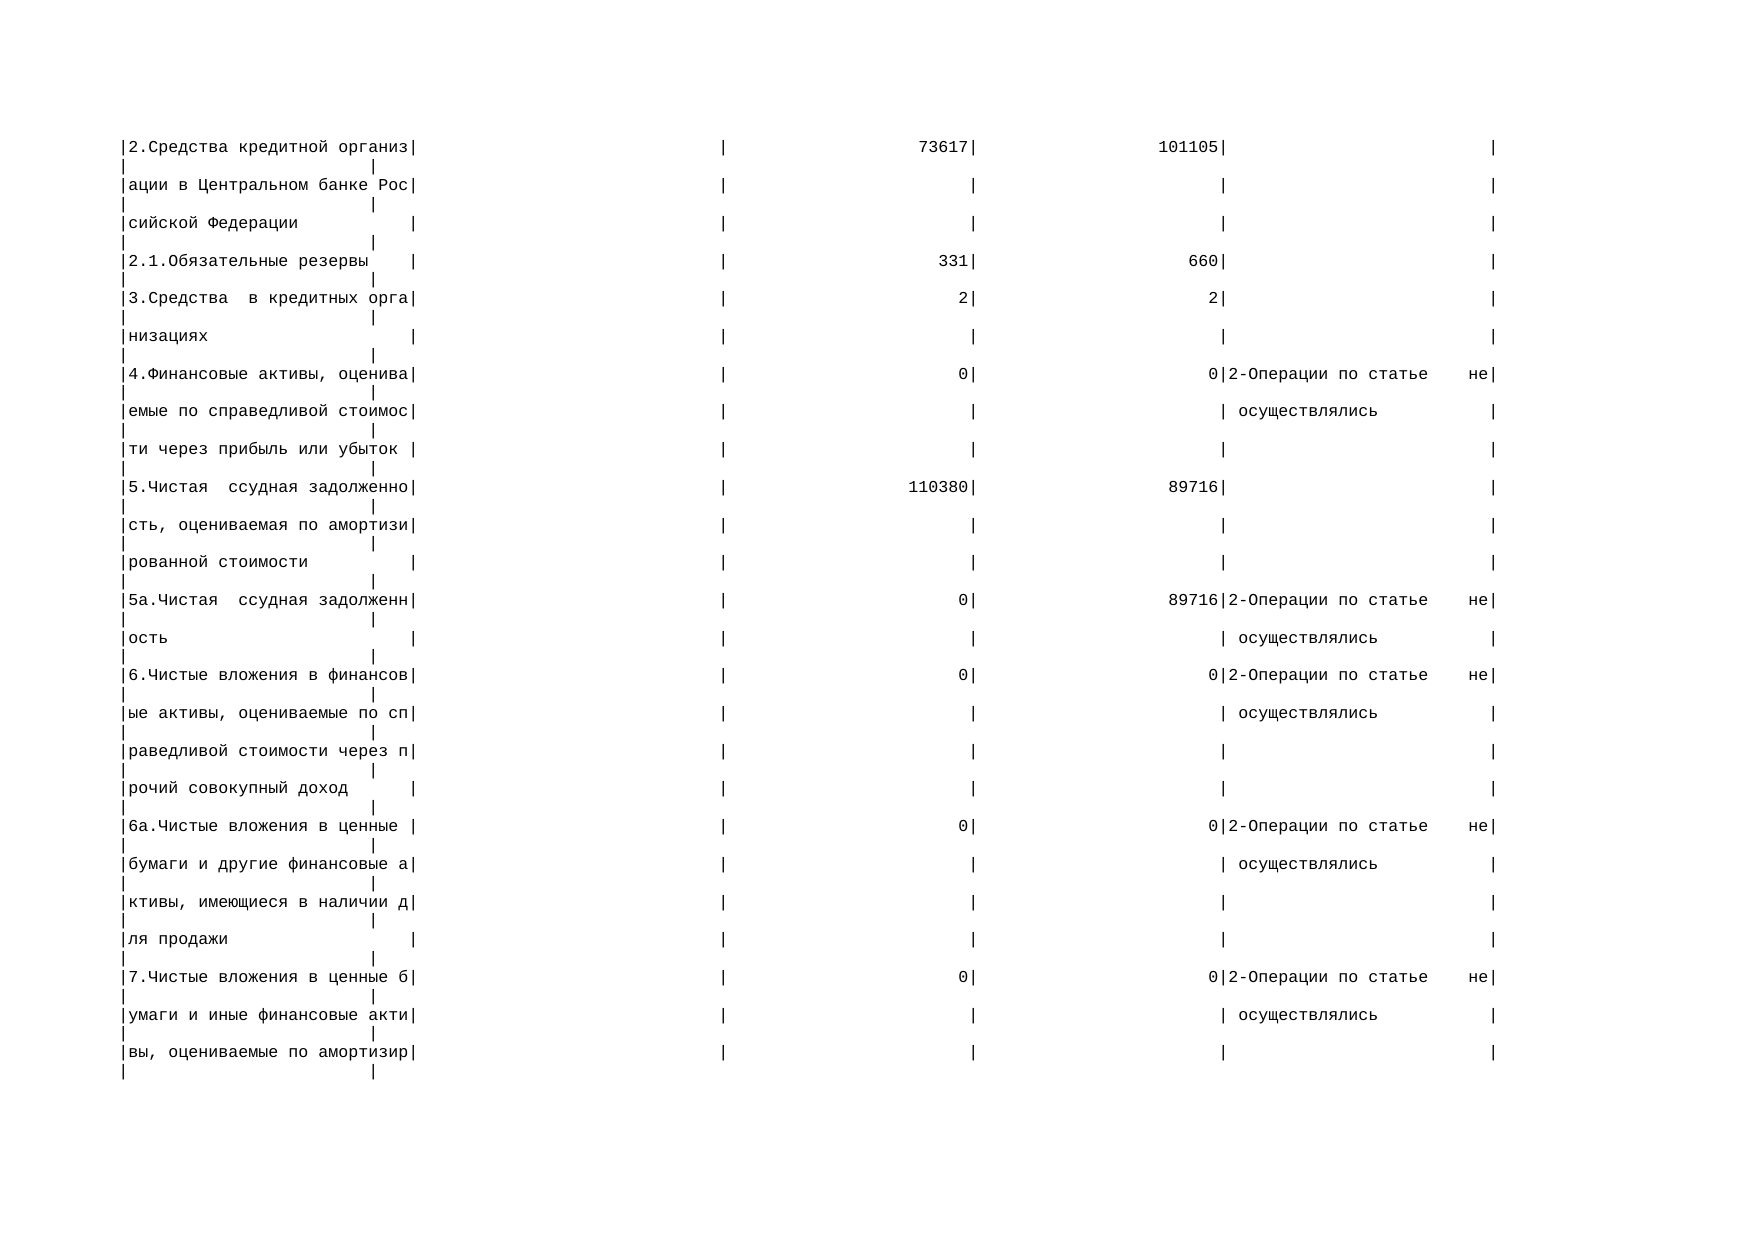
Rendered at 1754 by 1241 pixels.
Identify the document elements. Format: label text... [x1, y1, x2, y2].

text |ктивы, имеющиеся в наличии д| | | | | | | [118, 893, 1636, 931]
text |4.Финансовые активы, оценива| | 0| 0|2-Операции по статье не| | | [118, 365, 1636, 403]
text |ации в Центральном банке Рос| | | | | | | [118, 177, 1636, 214]
text |ти через прибыль или убыток | | | | | | | [118, 441, 1636, 478]
text |умаги и иные финансовые акти| | | | осуществлялись | | | [118, 1006, 1636, 1044]
text |ые активы, оцениваемые по сп| | | | осуществлялись | | | [118, 704, 1636, 742]
text |вы, оцениваемые по амортизир| | | | | | | [118, 1044, 1636, 1082]
text |6.Чистые вложения в финансов| | 0| 0|2-Операции по статье не| | | [118, 667, 1636, 704]
text |низациях | | | | | | | [118, 327, 1636, 365]
text |бумаги и другие финансовые а| | | | осуществлялись | | | [118, 855, 1636, 893]
text |3.Средства в кредитных орга| | 2| 2| | | | [118, 290, 1636, 327]
text |раведливой стоимости через п| | | | | | | [118, 742, 1636, 780]
text |5а.Чистая ссудная задолженн| | 0| 89716|2-Операции по статье не| | | [118, 591, 1636, 629]
text |ля продажи | | | | | | | [118, 931, 1636, 968]
text |сть, оцениваемая по амортизи| | | | | | | [118, 516, 1636, 554]
text |сийской Федерации | | | | | | | [118, 214, 1636, 252]
text |2.Средства кредитной организ| | 73617| 101105| | | | [118, 139, 1636, 177]
text |рочий совокупный доход | | | | | | | [118, 780, 1636, 818]
text |ость | | | | осуществлялись | | | [118, 629, 1636, 667]
text |6а.Чистые вложения в ценные | | 0| 0|2-Операции по статье не| | | [118, 818, 1636, 855]
text |2.1.Обязательные резервы | | 331| 660| | | | [118, 252, 1636, 290]
text |рованной стоимости | | | | | | | [118, 554, 1636, 591]
text |5.Чистая ссудная задолженно| | 110380| 89716| | | | [118, 478, 1636, 516]
text |7.Чистые вложения в ценные б| | 0| 0|2-Операции по статье не| | | [118, 968, 1636, 1006]
text |емые по справедливой стоимос| | | | осуществлялись | | | [118, 403, 1636, 441]
